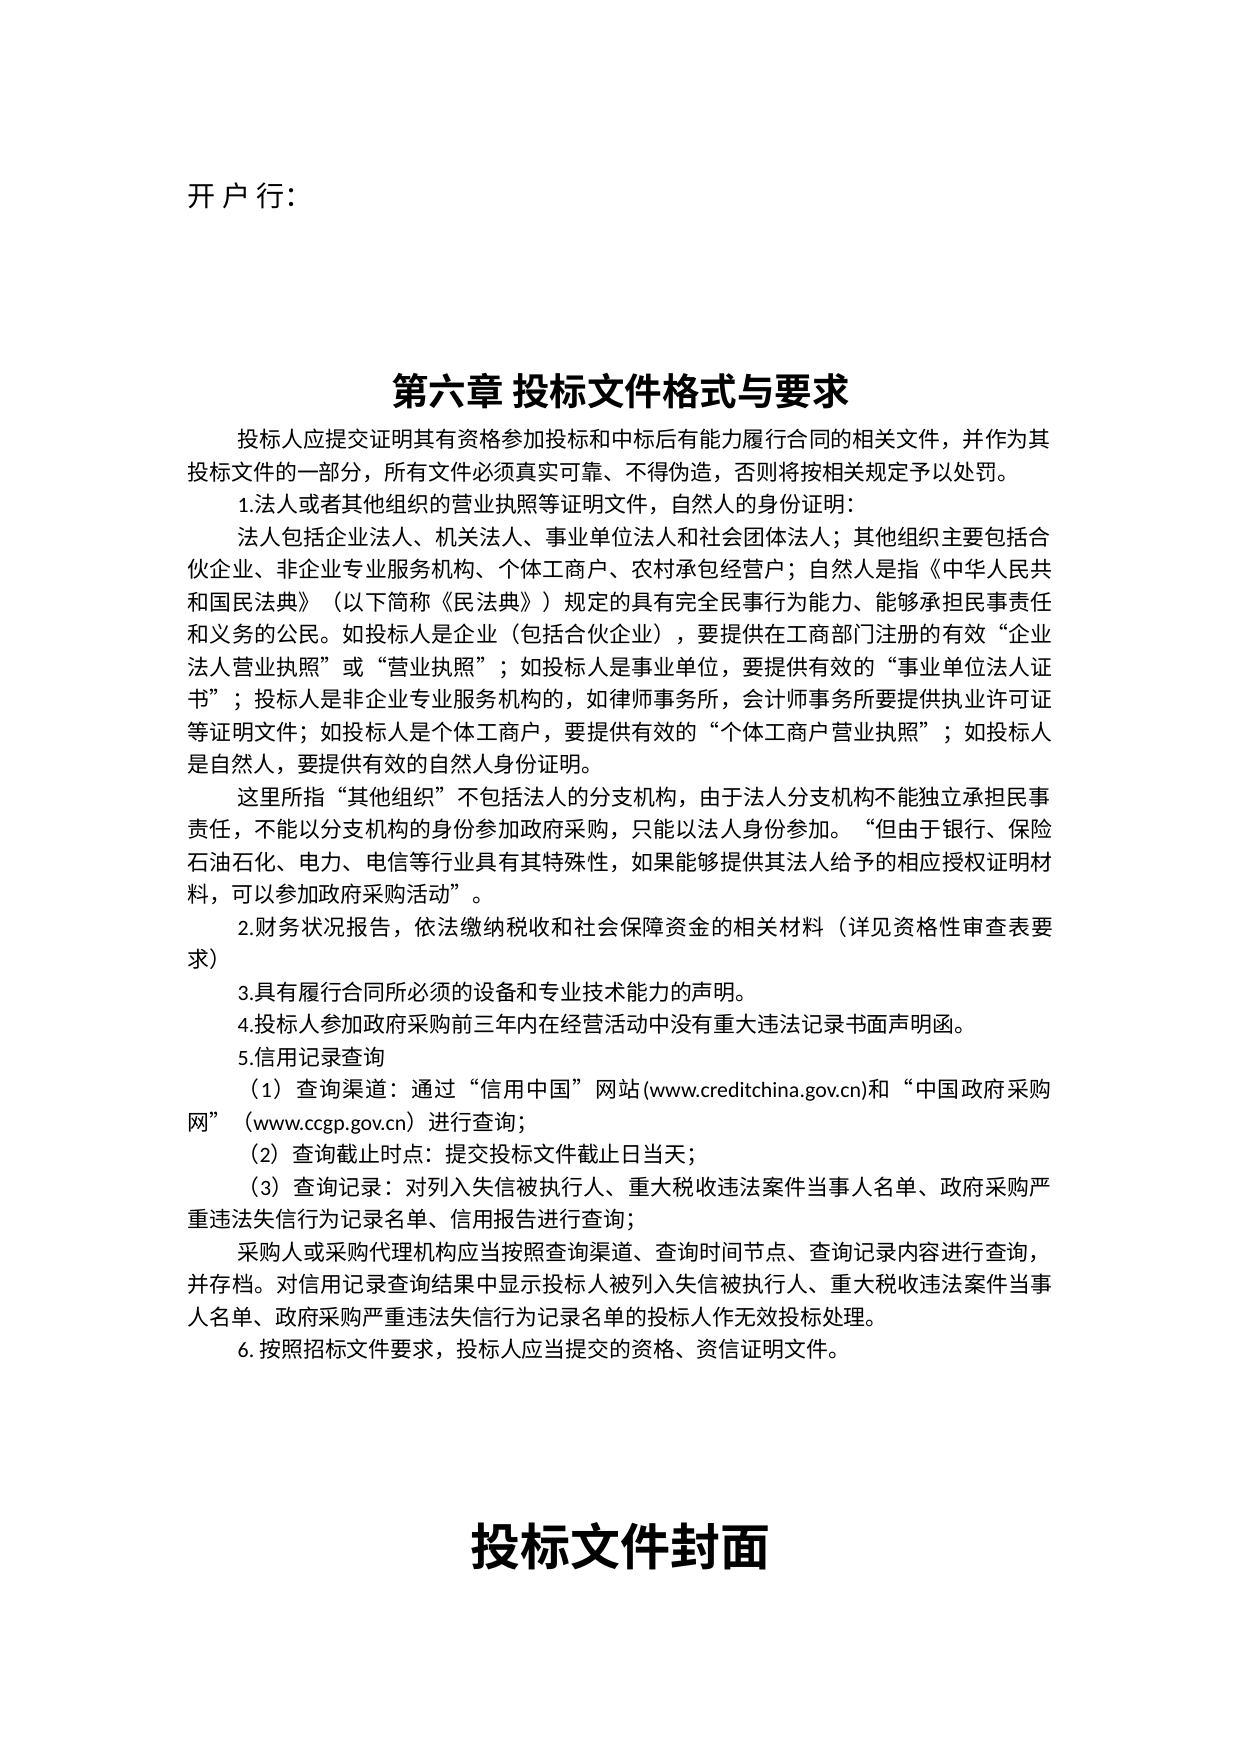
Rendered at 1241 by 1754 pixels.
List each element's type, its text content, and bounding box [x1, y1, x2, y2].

text 第六章 投标文件格式与要求 [187, 357, 1053, 422]
text （2）查询截止时点：提交投标文件截止日当天； [187, 1137, 1053, 1169]
text 法人包括企业法人、机关法人、事业单位法人和社会团体法人；其他组织主要包括合伙企业、非企业专业服务机构、个体工商户、农村承包经营户；自然人是指《中华人民共和国民法典》（以下简称《民法典》）规定的具有完全民事行为能力、能够承担民事责任和义务的公民。如投标人是企业（包括合伙企业），要提供在工商部门注册的有效“企业法人营业执照”或“营业执照”；如投标人是事业单位，要提供有效的“事业单位法人证书”；投标人是非企业专业服务机构的，如律师事务所，会计师事务所要提供执业许可证等证明文件；如投标人是个体工商户，要提供有效的“个体工商户营业执照”；如投标人是自然人，要提供有效的自然人身份证明。 [187, 519, 1053, 779]
text 2.财务状况报告，依法缴纳税收和社会保障资金的相关材料（详见资格性审查表要求） [187, 909, 1053, 974]
text 投标人应提交证明其有资格参加投标和中标后有能力履行合同的相关文件，并作为其投标文件的一部分，所有文件必须真实可靠、不得伪造，否则将按相关规定予以处罚。 [187, 422, 1053, 487]
text 4.投标人参加政府采购前三年内在经营活动中没有重大违法记录书面声明函。 [187, 1007, 1053, 1039]
text 1.法人或者其他组织的营业执照等证明文件，自然人的身份证明： [187, 487, 1053, 519]
text （1）查询渠道：通过“信用中国”网站(www.creditchina.gov.cn)和“中国政府采购网”（www.ccgp.gov.cn）进行查询； [187, 1072, 1053, 1137]
text （3）查询记录：对列入失信被执行人、重大税收违法案件当事人名单、政府采购严重违法失信行为记录名单、信用报告进行查询； [187, 1169, 1053, 1234]
text 3.具有履行合同所必须的设备和专业技术能力的声明。 [187, 974, 1053, 1007]
text 开 户 行： [187, 162, 1053, 227]
text 采购人或采购代理机构应当按照查询渠道、查询时间节点、查询记录内容进行查询，并存档。对信用记录查询结果中显示投标人被列入失信被执行人、重大税收违法案件当事人名单、政府采购严重违法失信行为记录名单的投标人作无效投标处理。 [187, 1234, 1053, 1332]
text 5.信用记录查询 [187, 1039, 1053, 1072]
text 6. 按照招标文件要求，投标人应当提交的资格、资信证明文件。 [187, 1332, 1053, 1364]
text 投标文件封面 [187, 1494, 1053, 1592]
text 这里所指“其他组织”不包括法人的分支机构，由于法人分支机构不能独立承担民事责任，不能以分支机构的身份参加政府采购，只能以法人身份参加。“但由于银行、保险、石油石化、电力、电信等行业具有其特殊性，如果能够提供其法人给予的相应授权证明材料，可以参加政府采购活动”。 [187, 779, 1053, 909]
